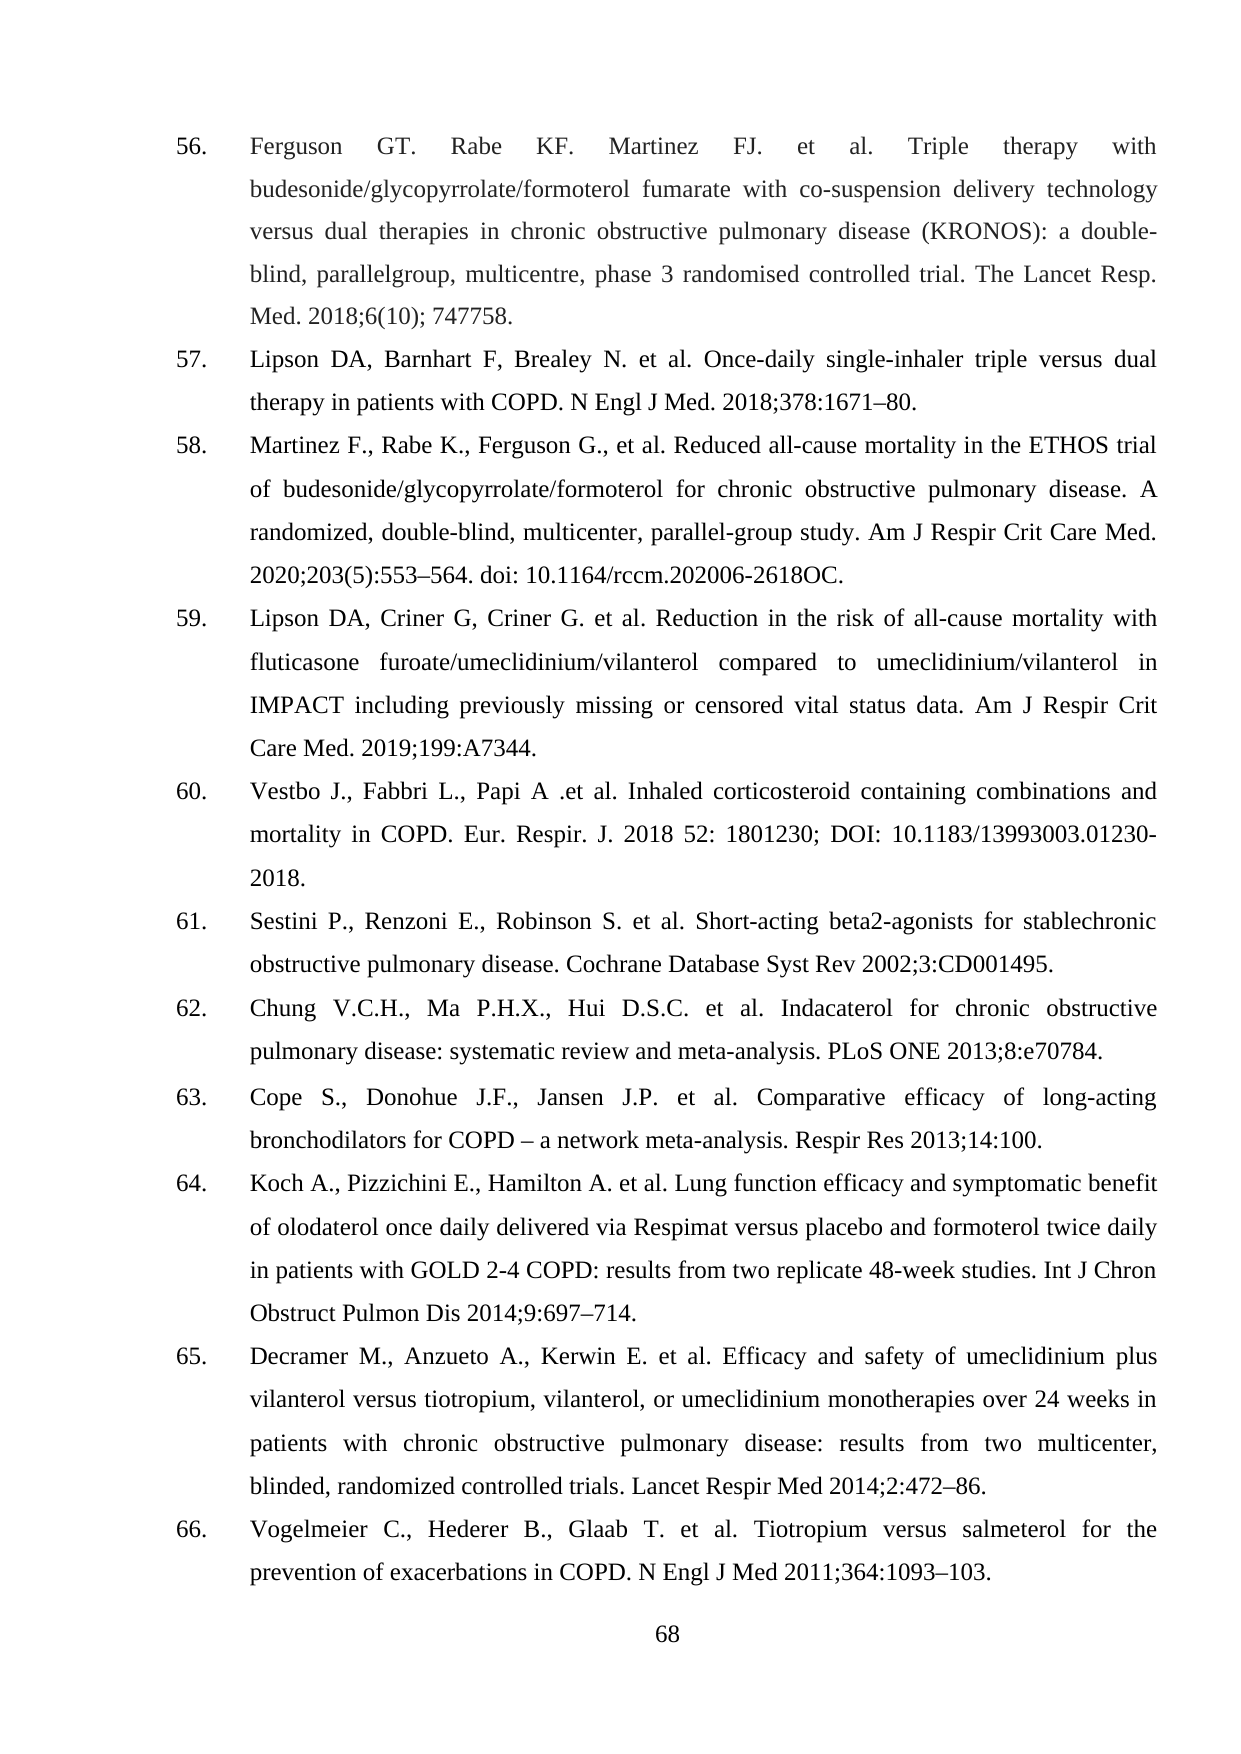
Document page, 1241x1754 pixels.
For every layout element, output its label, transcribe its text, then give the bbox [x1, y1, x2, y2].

list Koch A., Pizzichini E., Hamilton A. et al. Lung function efficacy and symptomatic benefit of olodaterol once daily delivered via Respimat versus placebo and formoterol twice daily in patients with GOLD 2-4 COPD: results from two replicate 48-week studies. Int J Chron Obstruct Pulmon Dis 2014;9:697–714. [176, 1168, 1158, 1327]
list Lipson DA, Barnhart F, Brealey N. et al. Once-daily single-inhaler triple versus dual therapy in patients with COPD. N Engl J Med. 2018;378:1671–80. [176, 344, 1158, 416]
list Ferguson GT. Rabe KF. Martinez FJ. et al. Triple therapy with budesonide/glycopyrrolate/formoterol fumarate with co-suspension delivery technology versus dual therapies in chronic obstructive pulmonary disease (KRONOS): a double-blind, parallelgroup, multicentre, phase 3 randomised controlled trial. The Lancet Resp. Med. 2018;6(10); 747758. [176, 131, 1158, 330]
list Chung V.C.H., Ma P.H.X., Hui D.S.C. et al. Indacaterol for chronic obstructive pulmonary disease: systematic review and meta-analysis. PLoS ONE 2013;8:e70784. [176, 993, 1158, 1065]
list Lipson DA, Criner G, Criner G. et al. Reduction in the risk of all-cause mortality with fluticasone furoate/umeclidinium/vilanterol compared to umeclidinium/vilanterol in IMPACT including previously missing or censored vital status data. Am J Respir Crit Care Med. 2019;199:A7344. [176, 603, 1158, 762]
list Sestini P., Renzoni E., Robinson S. et al. Short-acting beta2-agonists for stablechronic obstructive pulmonary disease. Cochrane Database Syst Rev 2002;3:CD001495. [176, 906, 1158, 978]
list Martinez F., Rabe K., Ferguson G., et al. Reduced all-cause mortality in the ETHOS trial of budesonide/glycopyrrolate/formoterol for chronic obstructive pulmonary disease. A randomized, double-blind, multicenter, parallel-group study. Am J Respir Crit Care Med. 2020;203(5):553–564. doi: 10.1164/rccm.202006-2618OC. [176, 431, 1158, 589]
list Vogelmeier C., Hederer B., Glaab T. et al. Tiotropium versus salmeterol for the prevention of exacerbations in COPD. N Engl J Med 2011;364:1093–103. [176, 1514, 1158, 1586]
list Decramer M., Anzueto A., Kerwin E. et al. Efficacy and safety of umeclidinium plus vilanterol versus tiotropium, vilanterol, or umeclidinium monotherapies over 24 weeks in patients with chronic obstructive pulmonary disease: results from two multicenter, blinded, randomized controlled trials. Lancet Respir Med 2014;2:472–86. [176, 1341, 1158, 1499]
list Vestbo J., Fabbri L., Papi A .et al. Inhaled corticosteroid containing combinations and mortality in COPD. Eur. Respir. J. 2018 52: 1801230; DOI: 10.1183/13993003.01230-2018. [176, 776, 1158, 891]
list Cope S., Donohue J.F., Jansen J.P. et al. Comparative efficacy of long-acting bronchodilators for COPD – a network meta-analysis. Respir Res 2013;14:100. [176, 1082, 1158, 1154]
